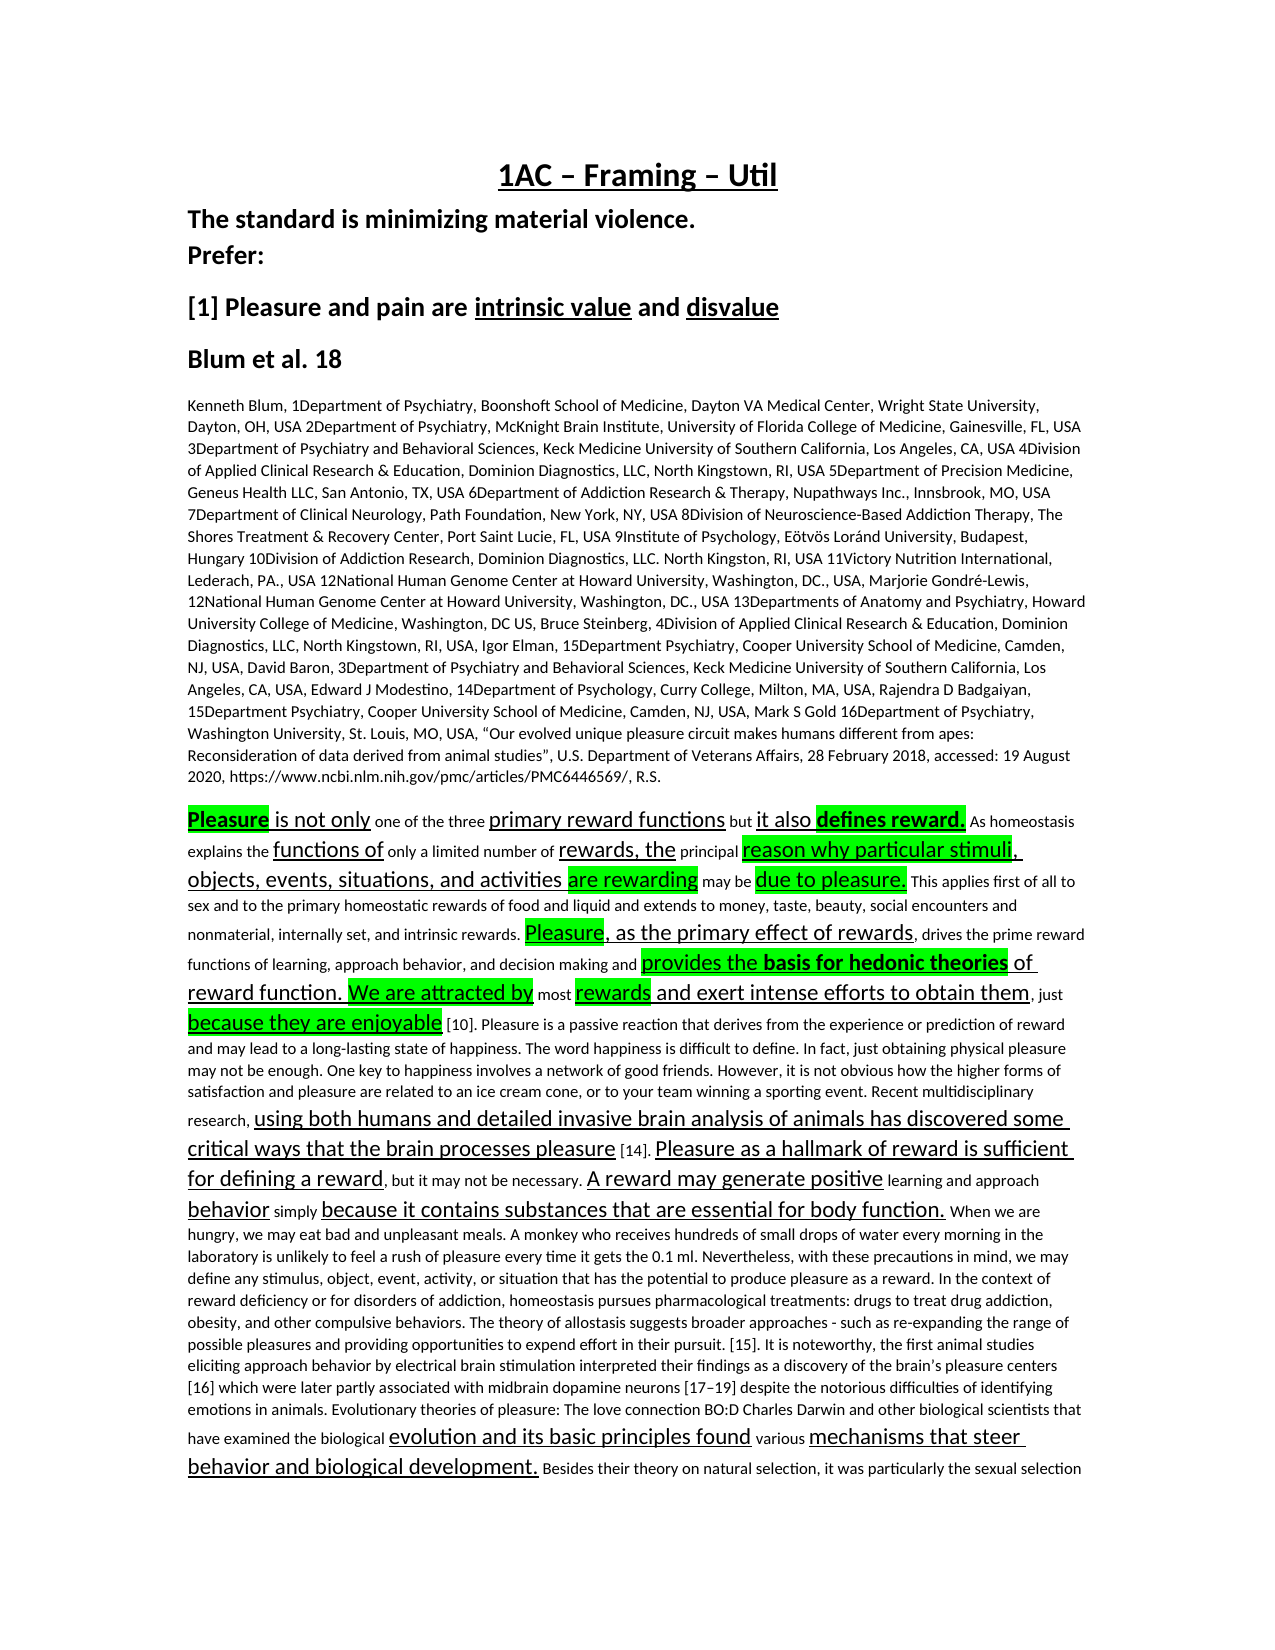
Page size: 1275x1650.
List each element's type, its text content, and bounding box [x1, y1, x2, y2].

text Blum et al. 18 [187, 342, 1087, 376]
text [1] Pleasure and pain are intrinsic value and disvalue [187, 290, 1087, 323]
text The standard is minimizing material violence. [187, 202, 1087, 235]
text Kenneth Blum, 1Department of Psychiatry, Boonshoft School of Medicine, Dayton VA Medical Center, Wright State University, Dayton, OH, USA 2Department of Psychiatry, McKnight Brain Institute, University of Florida College of Medicine, Gainesville, FL, USA 3Department of Psychiatry and Behavioral Sciences, Keck Medicine University of Southern California, Los Angeles, CA, USA 4Division of Applied Clinical Research & Education, Dominion Diagnostics, LLC, North Kingstown, RI, USA 5Department of Precision Medicine, Geneus Health LLC, San Antonio, TX, USA 6Department of Addiction Research & Therapy, Nupathways Inc., Innsbrook, MO, USA 7Department of Clinical Neurology, Path Foundation, New York, NY, USA 8Division of Neuroscience-Based Addiction Therapy, The Shores Treatment & Recovery Center, Port Saint Lucie, FL, USA 9Institute of Psychology, Eötvös Loránd University, Budapest, Hungary 10Division of Addiction Research, Dominion Diagnostics, LLC. North Kingston, RI, USA 11Victory Nutrition International, Lederach, PA., USA 12National Human Genome Center at Howard University, Washington, DC., USA, Marjorie Gondré-Lewis, 12National Human Genome Center at Howard University, Washington, DC., USA 13Departments of Anatomy and Psychiatry, Howard University College of Medicine, Washington, DC US, Bruce Steinberg, 4Division of Applied Clinical Research & Education, Dominion Diagnostics, LLC, North Kingstown, RI, USA, Igor Elman, 15Department Psychiatry, Cooper University School of Medicine, Camden, NJ, USA, David Baron, 3Department of Psychiatry and Behavioral Sciences, Keck Medicine University of Southern California, Los Angeles, CA, USA, Edward J Modestino, 14Department of Psychology, Curry College, Milton, MA, USA, Rajendra D Badgaiyan, 15Department Psychiatry, Cooper University School of Medicine, Camden, NJ, USA, Mark S Gold 16Department of Psychiatry, Washington University, St. Louis, MO, USA, “Our evolved unique pleasure circuit makes humans different from apes: Reconsideration of data derived from animal studies”, U.S. Department of Veterans Affairs, 28 February 2018, accessed: 19 August 2020, https://www.ncbi.nlm.nih.gov/pmc/articles/PMC6446569/, R.S. [187, 395, 1087, 787]
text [187, 805, 1087, 1480]
subtitle 1AC – Framing – Util [187, 154, 1087, 195]
text Prefer: [187, 238, 1087, 271]
